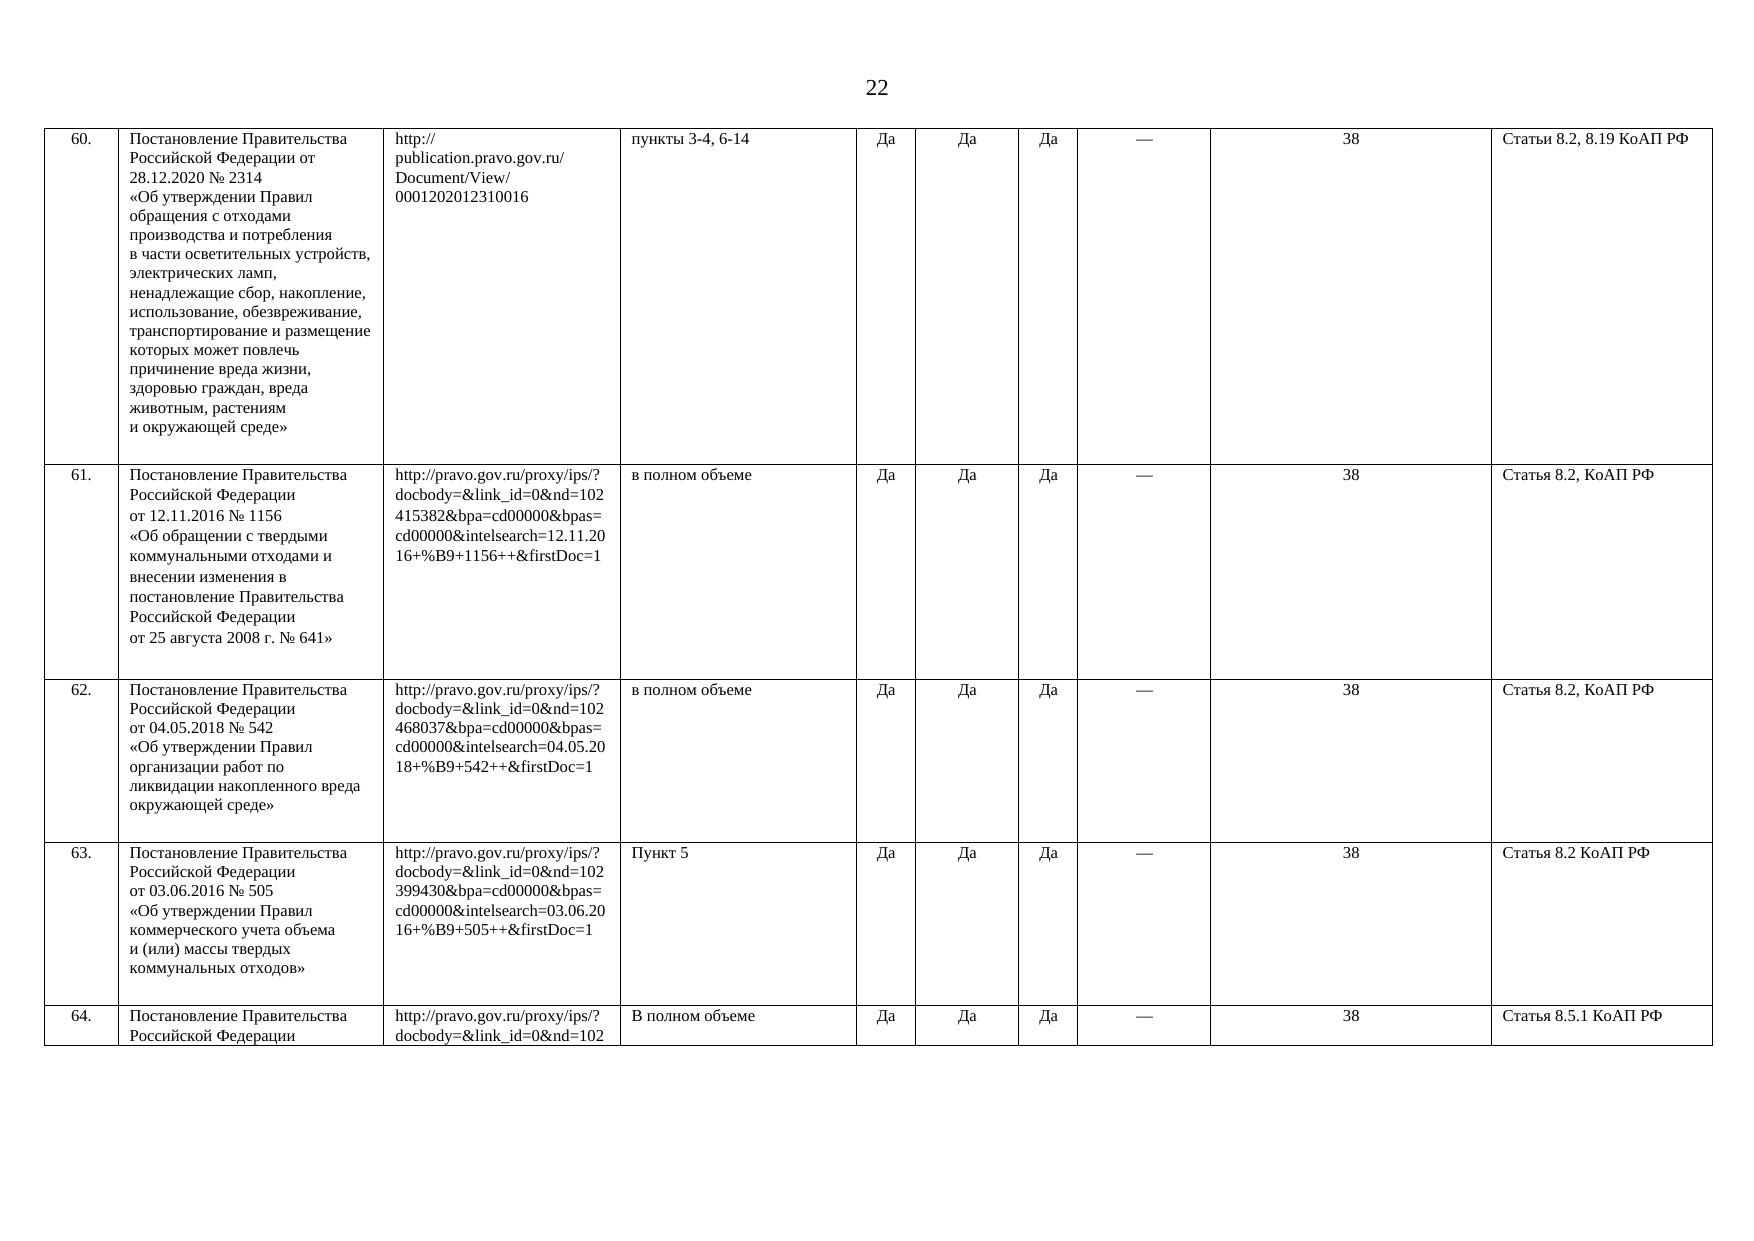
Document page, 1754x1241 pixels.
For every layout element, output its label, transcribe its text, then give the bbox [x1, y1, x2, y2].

table_cell [45, 843, 118, 1005]
table_cell Пункт 5 [621, 843, 856, 1005]
table_cell Да [916, 465, 1018, 679]
table_cell Постановление Правительства Российской Федерации от 12.11.2016 № 1156 «Об обращении с твердыми коммунальными отходами и внесении изменения в постановление Правительства Российской Федерации от 25 августа 2008 г. № 641» [119, 465, 383, 679]
table_cell [45, 1006, 118, 1044]
table_cell http://pravo.gov.ru/proxy/ips/?docbody=&link_id=0&nd=102415382&bpa=cd00000&bpas=cd00000&intelsearch=12.11.2016+%B9+1156++&firstDoc=1 [384, 465, 620, 679]
table_cell — [1078, 843, 1210, 1005]
table_cell — [1078, 680, 1210, 842]
table_cell [45, 680, 118, 842]
table_cell Да [857, 465, 915, 679]
table_cell Да [1019, 843, 1077, 1005]
table_cell Да [916, 680, 1018, 842]
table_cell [119, 1006, 383, 1044]
table_cell Постановление Правительства Российской Федерации от 03.06.2016 № 505 «Об утверждении Правил коммерческого учета объема и (или) массы твердых коммунальных отходов» [119, 843, 383, 1005]
table_cell Да [1019, 680, 1077, 842]
table_cell 38 [1211, 465, 1491, 679]
table_cell [45, 129, 118, 464]
table_cell http://pravo.gov.ru/proxy/ips/?docbody=&link_id=0&nd=102468037&bpa=cd00000&bpas=cd00000&intelsearch=04.05.2018+%B9+542++&firstDoc=1 [384, 680, 620, 842]
table_cell Да [857, 129, 915, 464]
table_cell Статья 8.2 КоАП РФ [1492, 843, 1712, 1005]
table_cell [45, 465, 118, 679]
table_cell в полном объеме [621, 465, 856, 679]
table_cell 38 [1211, 129, 1491, 464]
table_cell — [1078, 1006, 1210, 1044]
table_cell http://pravo.gov.ru/proxy/ips/?docbody=&link_id=0&nd=102399430&bpa=cd00000&bpas=cd00000&intelsearch=03.06.2016+%B9+505++&firstDoc=1 [384, 843, 620, 1005]
table_cell — [1078, 465, 1210, 679]
table_cell Постановление Правительства Российской Федерации от 04.05.2018 № 542 «Об утверждении Правил организации работ по ликвидации накопленного вреда окружающей среде» [119, 680, 383, 842]
table_cell Да [916, 843, 1018, 1005]
table_cell Постановление Правительства Российской Федерации от 28.12.2020 № 2314 «Об утверждении Правил обращения с отходами производства и потребления в части осветительных устройств, электрических ламп, ненадлежащие сбор, накопление, использование, обезвреживание, транспортирование и размещение которых может повлечь причинение вреда жизни, здоровью граждан, вреда животным, растениям и окружающей среде» [119, 129, 383, 464]
table_cell Да [1019, 1006, 1077, 1044]
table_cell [384, 1006, 620, 1044]
table_cell Статья 8.2, КоАП РФ [1492, 465, 1712, 679]
table_cell в полном объеме [621, 680, 856, 842]
table_cell http://publication.pravo.gov.ru/Document/View/0001202012310016 [384, 129, 620, 464]
table_cell Да [857, 1006, 915, 1044]
table_cell 38 [1211, 680, 1491, 842]
table_cell Да [1019, 129, 1077, 464]
table_cell пункты 3-4, 6-14 [621, 129, 856, 464]
table_cell 38 [1211, 1006, 1491, 1044]
table_cell В полном объеме [621, 1006, 856, 1044]
table_cell Да [857, 680, 915, 842]
table_cell Да [1019, 465, 1077, 679]
table_cell 38 [1211, 843, 1491, 1005]
table_cell Да [916, 1006, 1018, 1044]
table_cell Да [857, 843, 915, 1005]
table_cell Статьи 8.2, 8.19 КоАП РФ [1492, 129, 1712, 464]
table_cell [1492, 1006, 1712, 1044]
table_cell — [1078, 129, 1210, 464]
table_cell Да [916, 129, 1018, 464]
table_cell Статья 8.2, КоАП РФ [1492, 680, 1712, 842]
